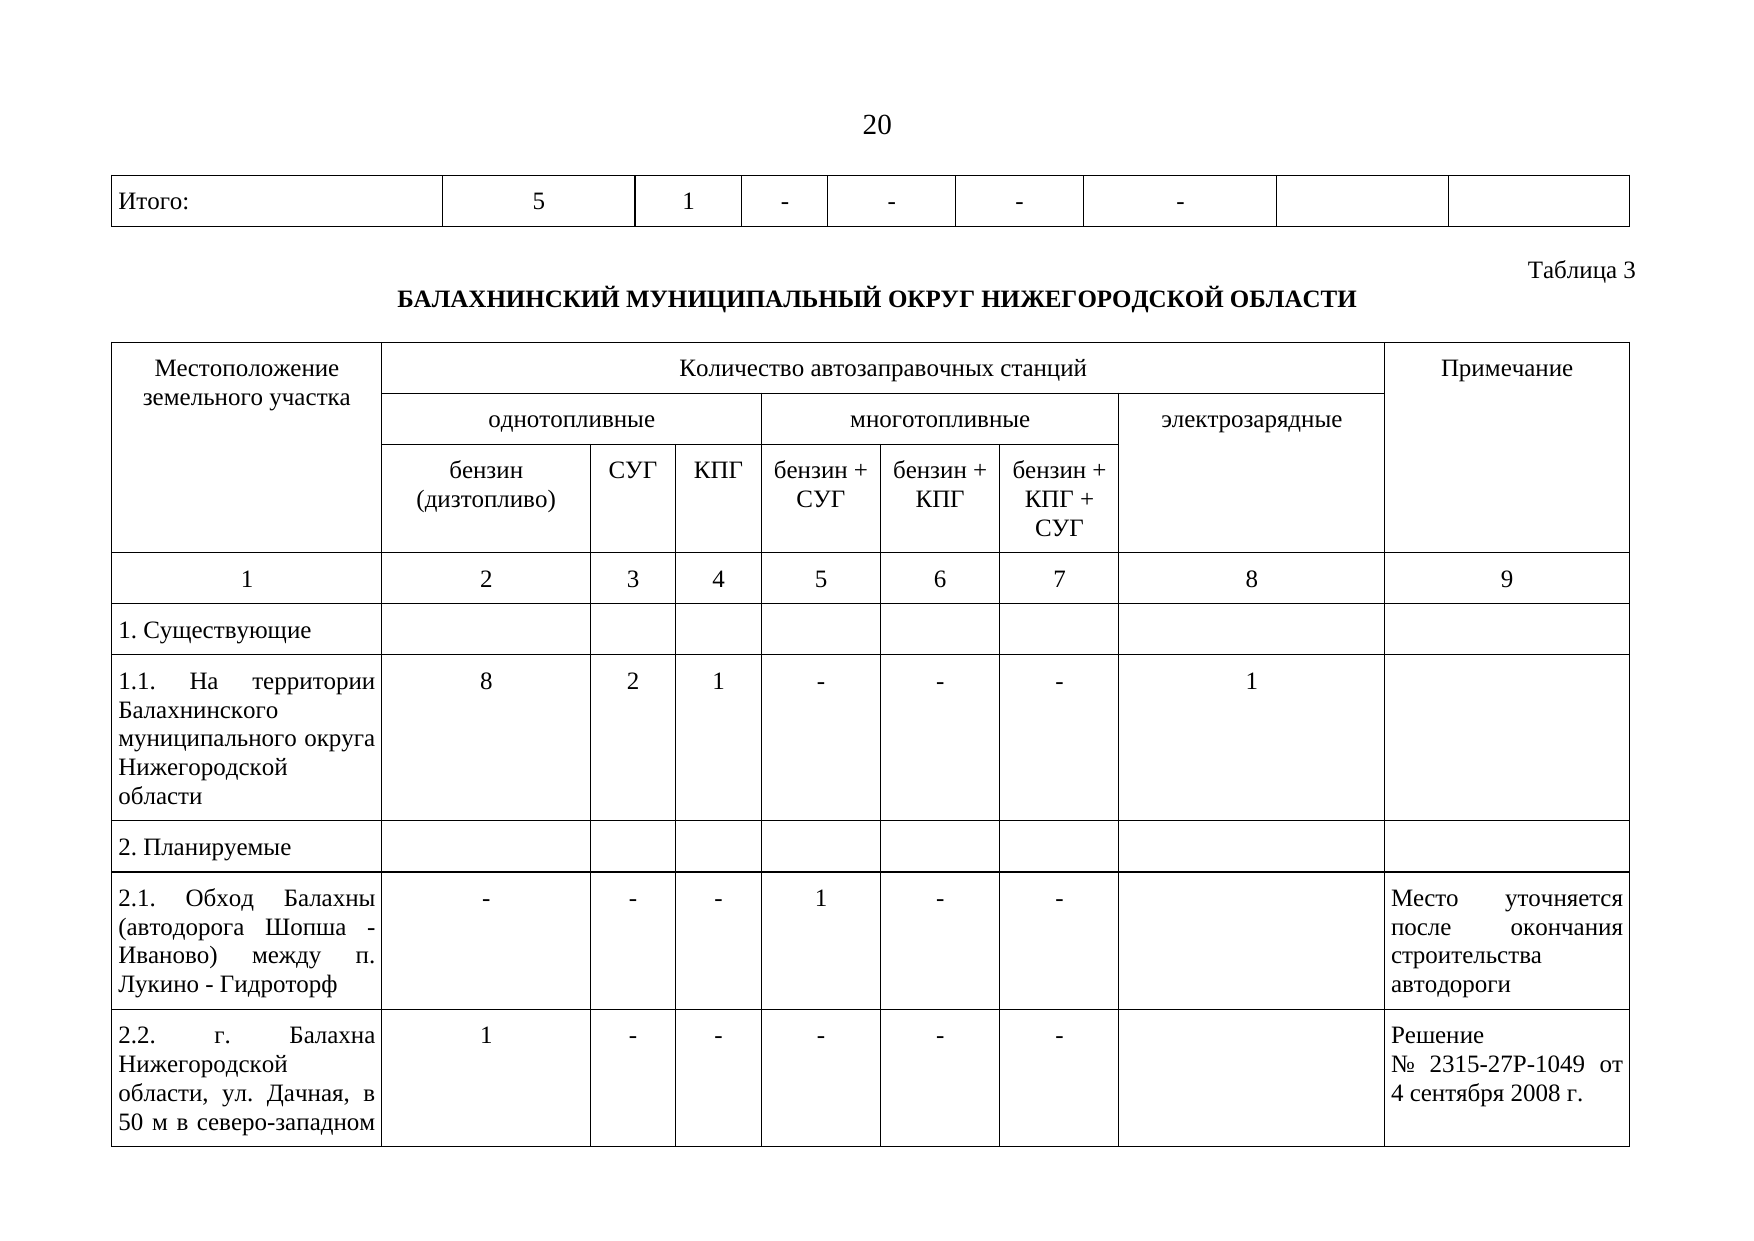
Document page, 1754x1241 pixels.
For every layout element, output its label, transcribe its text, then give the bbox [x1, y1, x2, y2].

table_cell - [591, 873, 675, 1009]
table_cell - [742, 176, 827, 226]
table_cell [881, 604, 999, 654]
table_cell - [591, 1010, 675, 1146]
table_cell 1 [762, 873, 880, 1009]
table_cell Место уточняется после окончания строительства автодороги [1385, 873, 1629, 1009]
table_cell бензин + КПГ + СУГ [1000, 445, 1118, 552]
table_cell - [762, 655, 880, 820]
table_cell [1119, 604, 1384, 654]
table_cell - [881, 1010, 999, 1146]
table_cell [676, 604, 761, 654]
table_cell бензин + КПГ [881, 445, 999, 552]
table_cell 1 [676, 655, 761, 820]
table_cell - [382, 873, 590, 1009]
table_cell 1.1. На территории Балахнинского муниципального округа Нижегородской области [112, 655, 381, 820]
text Таблица 3 [118, 255, 1636, 284]
table_cell [1119, 873, 1384, 1009]
table_cell [1449, 176, 1629, 226]
table_cell 1 [1119, 655, 1384, 820]
table_cell КПГ [676, 445, 761, 552]
table_cell [1000, 604, 1118, 654]
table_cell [112, 1010, 381, 1146]
table_header Количество автозаправочных станций [382, 343, 1384, 393]
table_cell 2 [591, 655, 675, 820]
table_header Примечание [1385, 343, 1629, 552]
table_cell - [1000, 655, 1118, 820]
table_cell [382, 821, 590, 871]
table_cell 1 [382, 1010, 590, 1146]
table_cell [1000, 821, 1118, 871]
table_cell 5 [762, 553, 880, 603]
table_cell [762, 604, 880, 654]
table_cell 3 [591, 553, 675, 603]
table_cell - [828, 176, 955, 226]
table_cell [1277, 176, 1448, 226]
table_cell [591, 604, 675, 654]
table_cell [1385, 821, 1629, 871]
table_cell 8 [1119, 553, 1384, 603]
table_cell - [1000, 1010, 1118, 1146]
table_cell 1 [112, 553, 381, 603]
table_cell Итого: [112, 176, 442, 226]
table_cell - [1000, 873, 1118, 1009]
table_cell [676, 821, 761, 871]
table_cell [762, 821, 880, 871]
table_cell 1 [636, 176, 741, 226]
table_cell - [762, 1010, 880, 1146]
table_cell [1385, 604, 1629, 654]
table_cell 9 [1385, 553, 1629, 603]
table_cell бензин + СУГ [762, 445, 880, 552]
table_cell многотопливные [762, 394, 1118, 444]
table_cell - [956, 176, 1083, 226]
table_header Местоположение земельного участка [112, 343, 381, 552]
table_cell 7 [1000, 553, 1118, 603]
table_cell электрозарядные [1119, 394, 1384, 552]
table_cell СУГ [591, 445, 675, 552]
table_cell [1119, 1010, 1384, 1146]
table_cell - [881, 655, 999, 820]
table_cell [1385, 1010, 1629, 1146]
title БАЛАХНИНСКИЙ МУНИЦИПАЛЬНЫЙ ОКРУГ НИЖЕГОРОДСКОЙ ОБЛАСТИ [118, 284, 1636, 313]
table_cell [382, 604, 590, 654]
table_cell 8 [382, 655, 590, 820]
table_cell 4 [676, 553, 761, 603]
table_cell [1119, 821, 1384, 871]
table_cell 1. Существующие [112, 604, 381, 654]
table_cell 2.1. Обход Балахны (автодорога Шопша - Иваново) между п. Лукино - Гидроторф [112, 873, 381, 1009]
table_cell 5 [443, 176, 634, 226]
table_cell [1385, 655, 1629, 820]
table_cell - [881, 873, 999, 1009]
table_cell - [676, 1010, 761, 1146]
table_cell [591, 821, 675, 871]
table_cell 2 [382, 553, 590, 603]
table_cell бензин (дизтопливо) [382, 445, 590, 552]
table_cell 2. Планируемые [112, 821, 381, 871]
table_cell однотопливные [382, 394, 761, 444]
table_cell - [676, 873, 761, 1009]
table_cell - [1084, 176, 1276, 226]
table_cell 6 [881, 553, 999, 603]
table_cell [881, 821, 999, 871]
